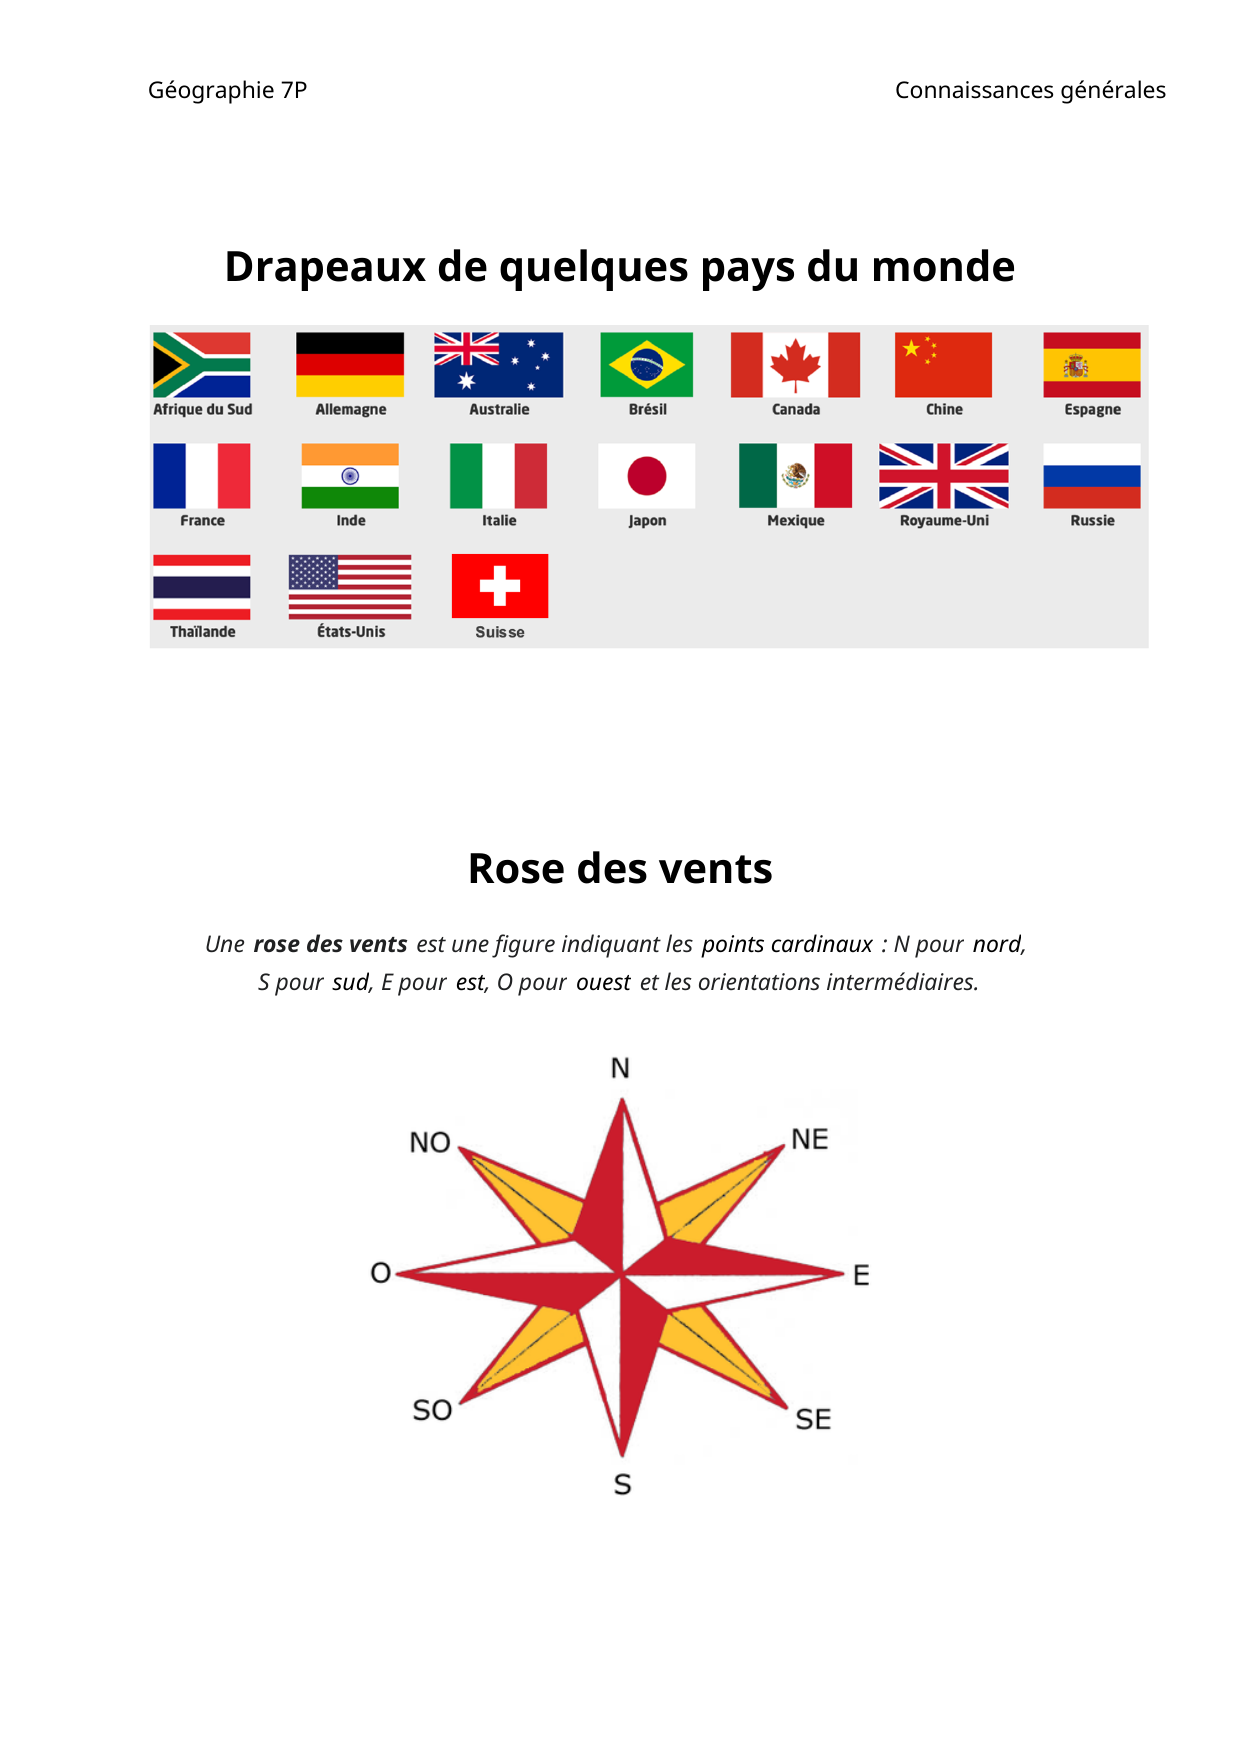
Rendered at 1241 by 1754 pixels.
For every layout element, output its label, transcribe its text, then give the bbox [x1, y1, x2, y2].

text Une rose des vents est une figure indiquant les points cardinaux : N pour nord, S pour sud, E pour est, O pour ouest et les orientations intermédiaires. [148, 928, 1093, 997]
text Drapeaux de quelques pays du monde [148, 237, 1093, 293]
picture [361, 1024, 879, 1539]
picture [147, 325, 1152, 650]
text Rose des vents [148, 839, 1093, 896]
